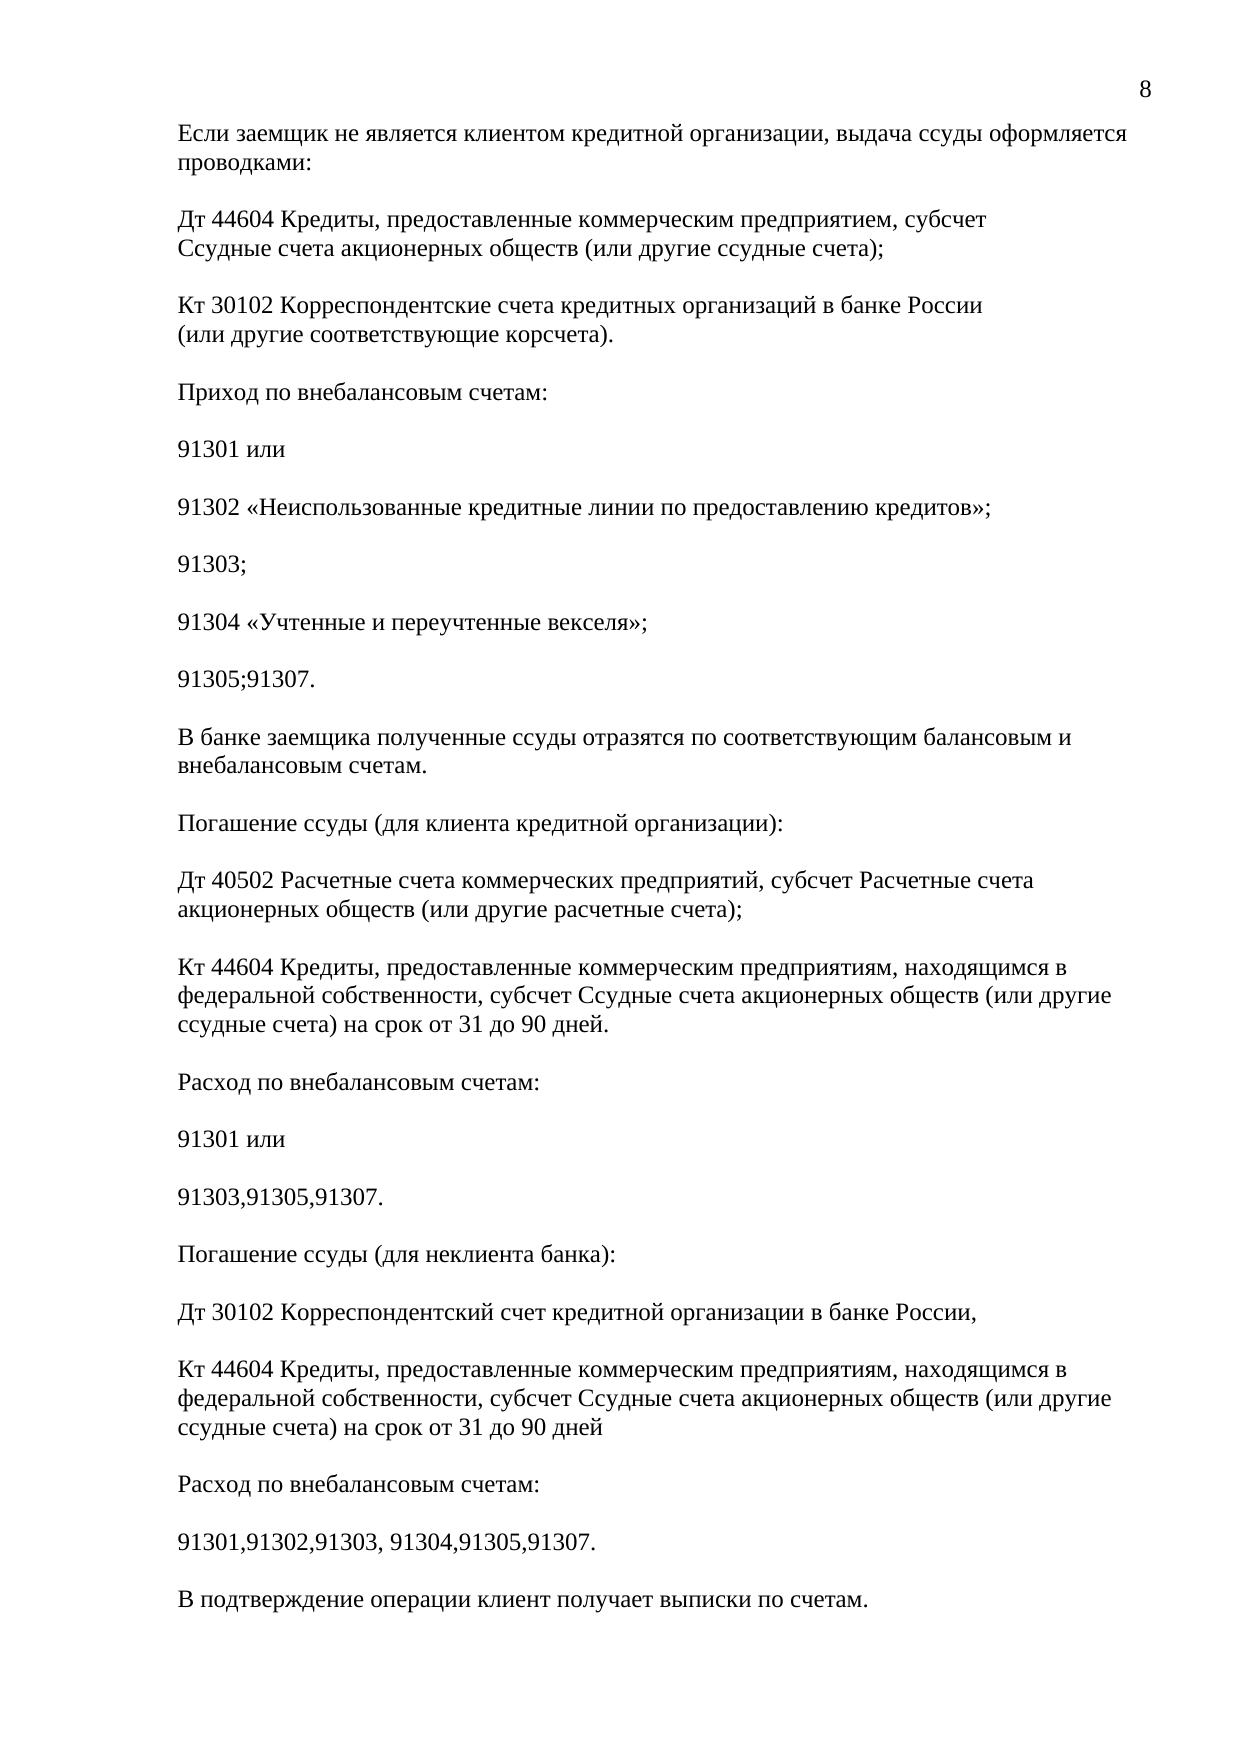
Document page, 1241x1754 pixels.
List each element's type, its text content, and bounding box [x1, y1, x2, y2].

text 91303; [177, 549, 1152, 578]
text Дт 30102 Корреспондентский счет кредитной организации в банке России, [177, 1297, 1152, 1326]
text Погашение ссуды (для неклиента банка): [177, 1239, 1152, 1268]
text В подтверждение операции клиент получает выписки по счетам. [177, 1584, 1152, 1613]
text 91301 или [177, 434, 1152, 463]
text 91301 или [177, 1124, 1152, 1153]
text 91301,91302,91303, 91304,91305,91307. [177, 1527, 1152, 1556]
text Дт 44604 Кредиты, предоставленные коммерческим предприятием, субсчет [177, 204, 1152, 233]
text 91302 «Неиспользованные кредитные линии по предоставлению кредитов»; [177, 492, 1152, 521]
text Ссудные счета акционерных обществ (или другие ссудные счета); [177, 233, 1152, 262]
text Расход по внебалансовым счетам: [177, 1067, 1152, 1096]
text Дт 40502 Расчетные счета коммерческих предприятий, субсчет Расчетные счета акционерных обществ (или другие расчетные счета); [177, 866, 1152, 923]
text Кт 30102 Корреспондентские счета кредитных организаций в банке России [177, 291, 1152, 319]
text В банке заемщика полученные ссуды отразятся по соответствующим балансовым и внебалансовым счетам. [177, 722, 1152, 779]
text Расход по внебалансовым счетам: [177, 1469, 1152, 1498]
text 91305;91307. [177, 664, 1152, 693]
text 91304 «Учтенные и переучтенные векселя»; [177, 607, 1152, 636]
text Кт 44604 Кредиты, предоставленные коммерческим предприятиям, находящимся в федеральной собственности, субсчет Ссудные счета акционерных обществ (или другие ссудные счета) на срок от 31 до 90 дней. [177, 952, 1152, 1038]
text Если заемщик не является клиентом кредитной организации, выдача ссуды оформляется проводками: [177, 118, 1152, 176]
text Погашение ссуды (для клиента кредитной организации): [177, 808, 1152, 837]
text 91303,91305,91307. [177, 1182, 1152, 1211]
text Приход по внебалансовым счетам: [177, 377, 1152, 406]
text (или другие соответствующие корсчета). [177, 319, 1152, 348]
text Кт 44604 Кредиты, предоставленные коммерческим предприятиям, находящимся в федеральной собственности, субсчет Ссудные счета акционерных обществ (или другие ссудные счета) на срок от 31 до 90 дней [177, 1354, 1152, 1441]
